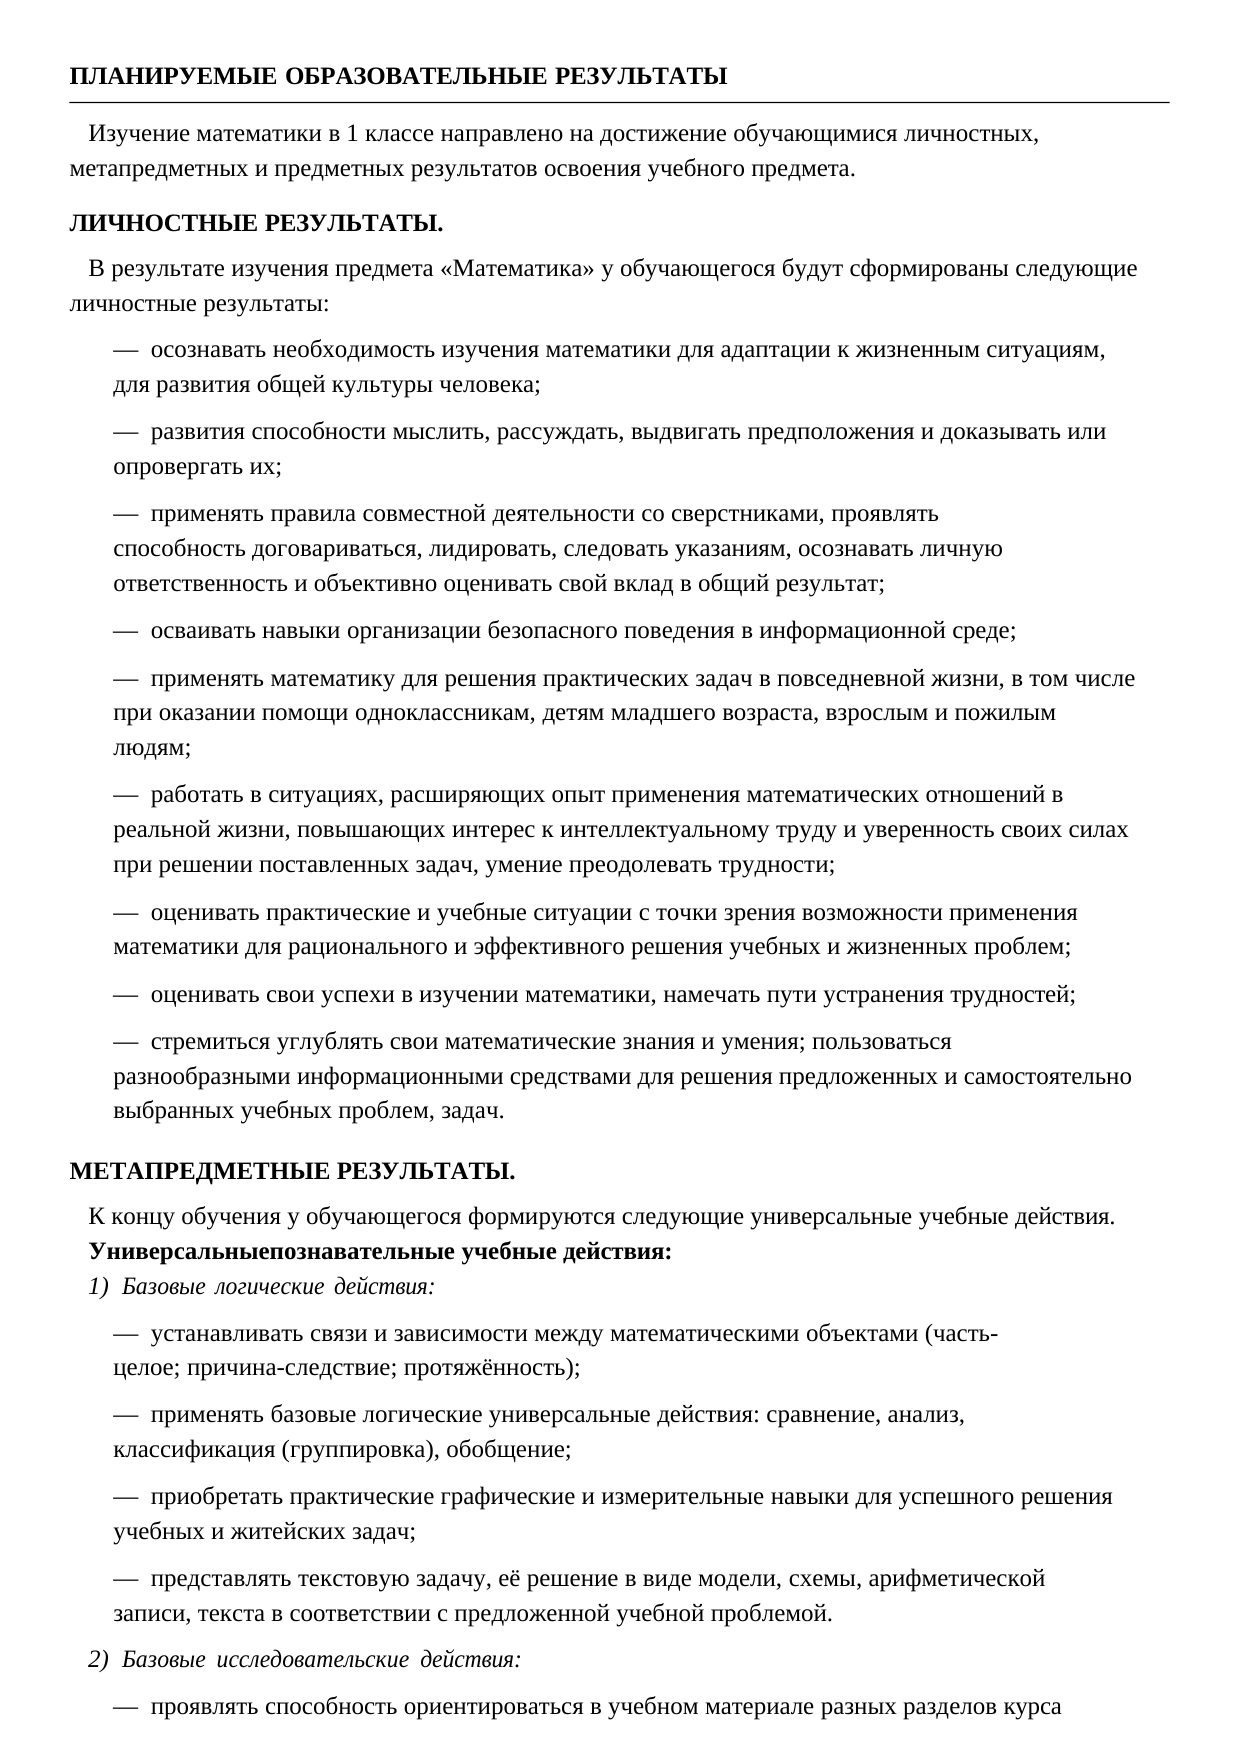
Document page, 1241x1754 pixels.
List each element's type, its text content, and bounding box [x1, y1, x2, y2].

list осознавать необходимость изучения математики для адаптации к жизненным ситуациям, для развития общей культуры человека; [113, 334, 1148, 397]
subtitle ЛИЧНОСТНЫЕ РЕЗУЛЬТАТЫ. [69, 208, 1182, 236]
list Базовые исследовательские действия: [88, 1644, 1182, 1673]
list применять правила совместной деятельности со сверстниками, проявлять способность договариваться, лидировать, следовать указаниям, осознавать личную ответственность и объективно оценивать свой вклад в общий результат; [113, 498, 1075, 597]
list Базовые логические действия: [88, 1271, 1182, 1300]
list применять математику для решения практических задач в повседневной жизни, в том числе при оказании помощи одноклассникам, детям младшего возраста, взрослым и пожилым людям; [113, 663, 1137, 761]
text Изучение математики в 1 классе направлено на достижение обучающимися личностных, метапредметных и предметных результатов освоения учебного предмета. [69, 118, 1182, 182]
text В результате изучения предмета «Математика» у обучающегося будут сформированы следующие личностные результаты: [69, 253, 1182, 316]
list оценивать практические и учебные ситуации с точки зрения возможности применения математики для рационального и эффективного решения учебных и жизненных проблем; [113, 897, 1078, 960]
list развития способности мыслить, рассуждать, выдвигать предположения и доказывать или опровергать их; [113, 416, 1106, 479]
list осваивать навыки организации безопасного поведения в информационной среде; [113, 615, 1182, 644]
list приобретать практические графические и измерительные навыки для успешного решения учебных и житейских задач; [113, 1481, 1113, 1545]
subtitle Универсальныепознавательные учебные действия: [88, 1236, 1182, 1265]
subtitle ПЛАНИРУЕМЫЕ ОБРАЗОВАТЕЛЬНЫЕ РЕЗУЛЬТАТЫ [69, 61, 1182, 90]
list применять базовые логические универсальные действия: сравнение, анализ, классификация (группировка), обобщение; [113, 1399, 1133, 1463]
list устанавливать связи и зависимости между математическими объектами (часть-целое; причина-следствие; протяжённость); [113, 1318, 1062, 1381]
text К концу обучения у обучающегося формируются следующие универсальные учебные действия. [88, 1201, 1182, 1230]
list представлять текстовую задачу, её решение в виде модели, схемы, арифметической записи, текста в соответствии с предложенной учебной проблемой. [113, 1563, 1130, 1627]
list стремиться углублять свои математические знания и умения; пользоваться разнообразными информационными средствами для решения предложенных и самостоятельно выбранных учебных проблем, задач. [113, 1026, 1135, 1124]
list работать в ситуациях, расширяющих опыт применения математических отношений в реальной жизни, повышающих интерес к интеллектуальному труду и уверенность своих силах при решении поставленных задач, умение преодолевать трудности; [113, 779, 1129, 878]
subtitle МЕТАПРЕДМЕТНЫЕ РЕЗУЛЬТАТЫ. [69, 1156, 1182, 1185]
list проявлять способность ориентироваться в учебном материале разных разделов курса [113, 1691, 1182, 1720]
list оценивать свои успехи в изучении математики, намечать пути устранения трудностей; [113, 979, 1182, 1007]
